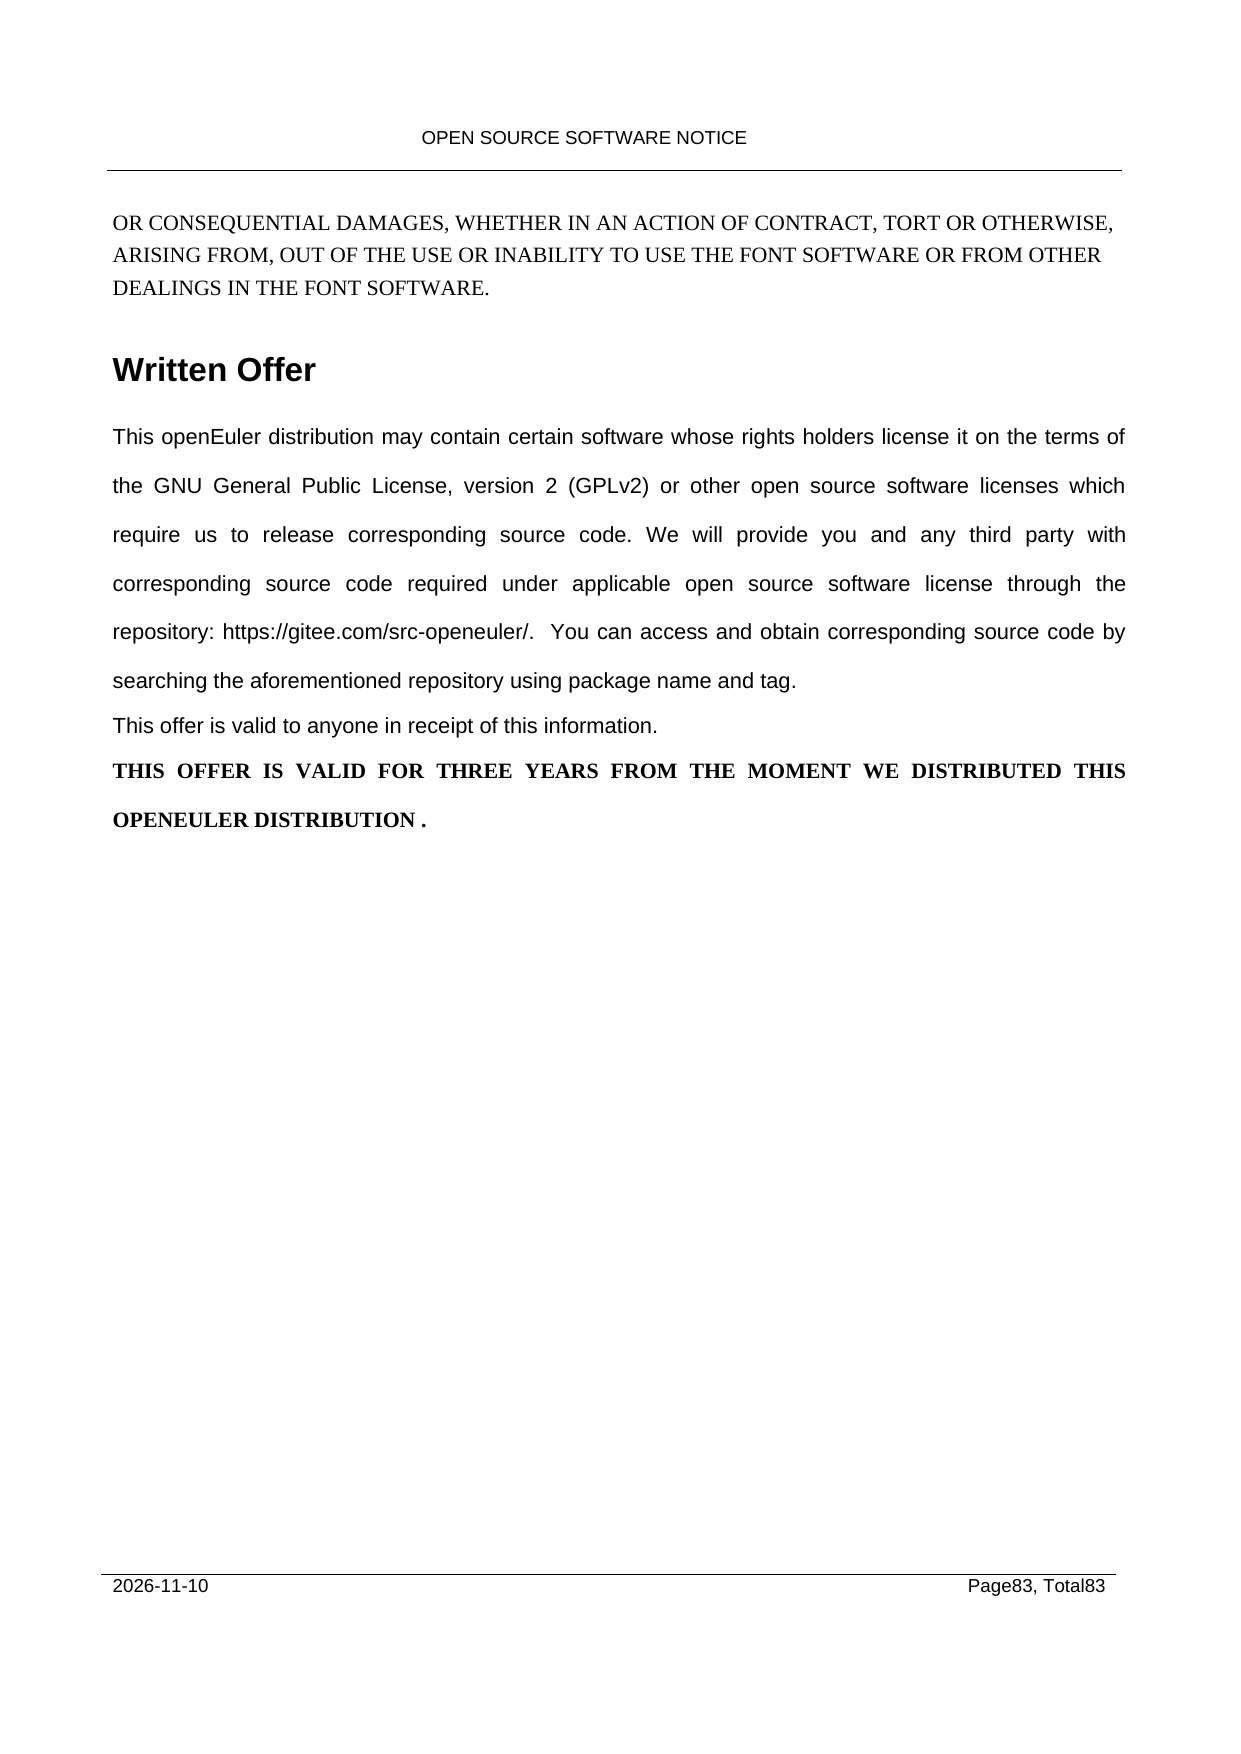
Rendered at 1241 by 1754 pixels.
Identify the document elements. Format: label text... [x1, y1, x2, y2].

text THIS OFFER IS VALID FOR THREE YEARS FROM THE MOMENT WE DISTRIBUTED THIS OPENEULER DISTRIBUTION . [112, 754, 1128, 836]
text This offer is valid to anyone in receipt of this information. [112, 709, 1128, 742]
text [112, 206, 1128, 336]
text This openEuler distribution may contain certain software whose rights holders license it on the terms of the GNU General Public License, version 2 (GPLv2) or other open source software licenses which require us to release corresponding source code. We will provide you and any third party with corresponding source code required under applicable open source software license through the repository: https://gitee.com/src-openeuler/. You can access and obtain corresponding source code by searching the aforementioned repository using package name and tag. [112, 421, 1128, 697]
text Written Offer [112, 336, 1128, 401]
